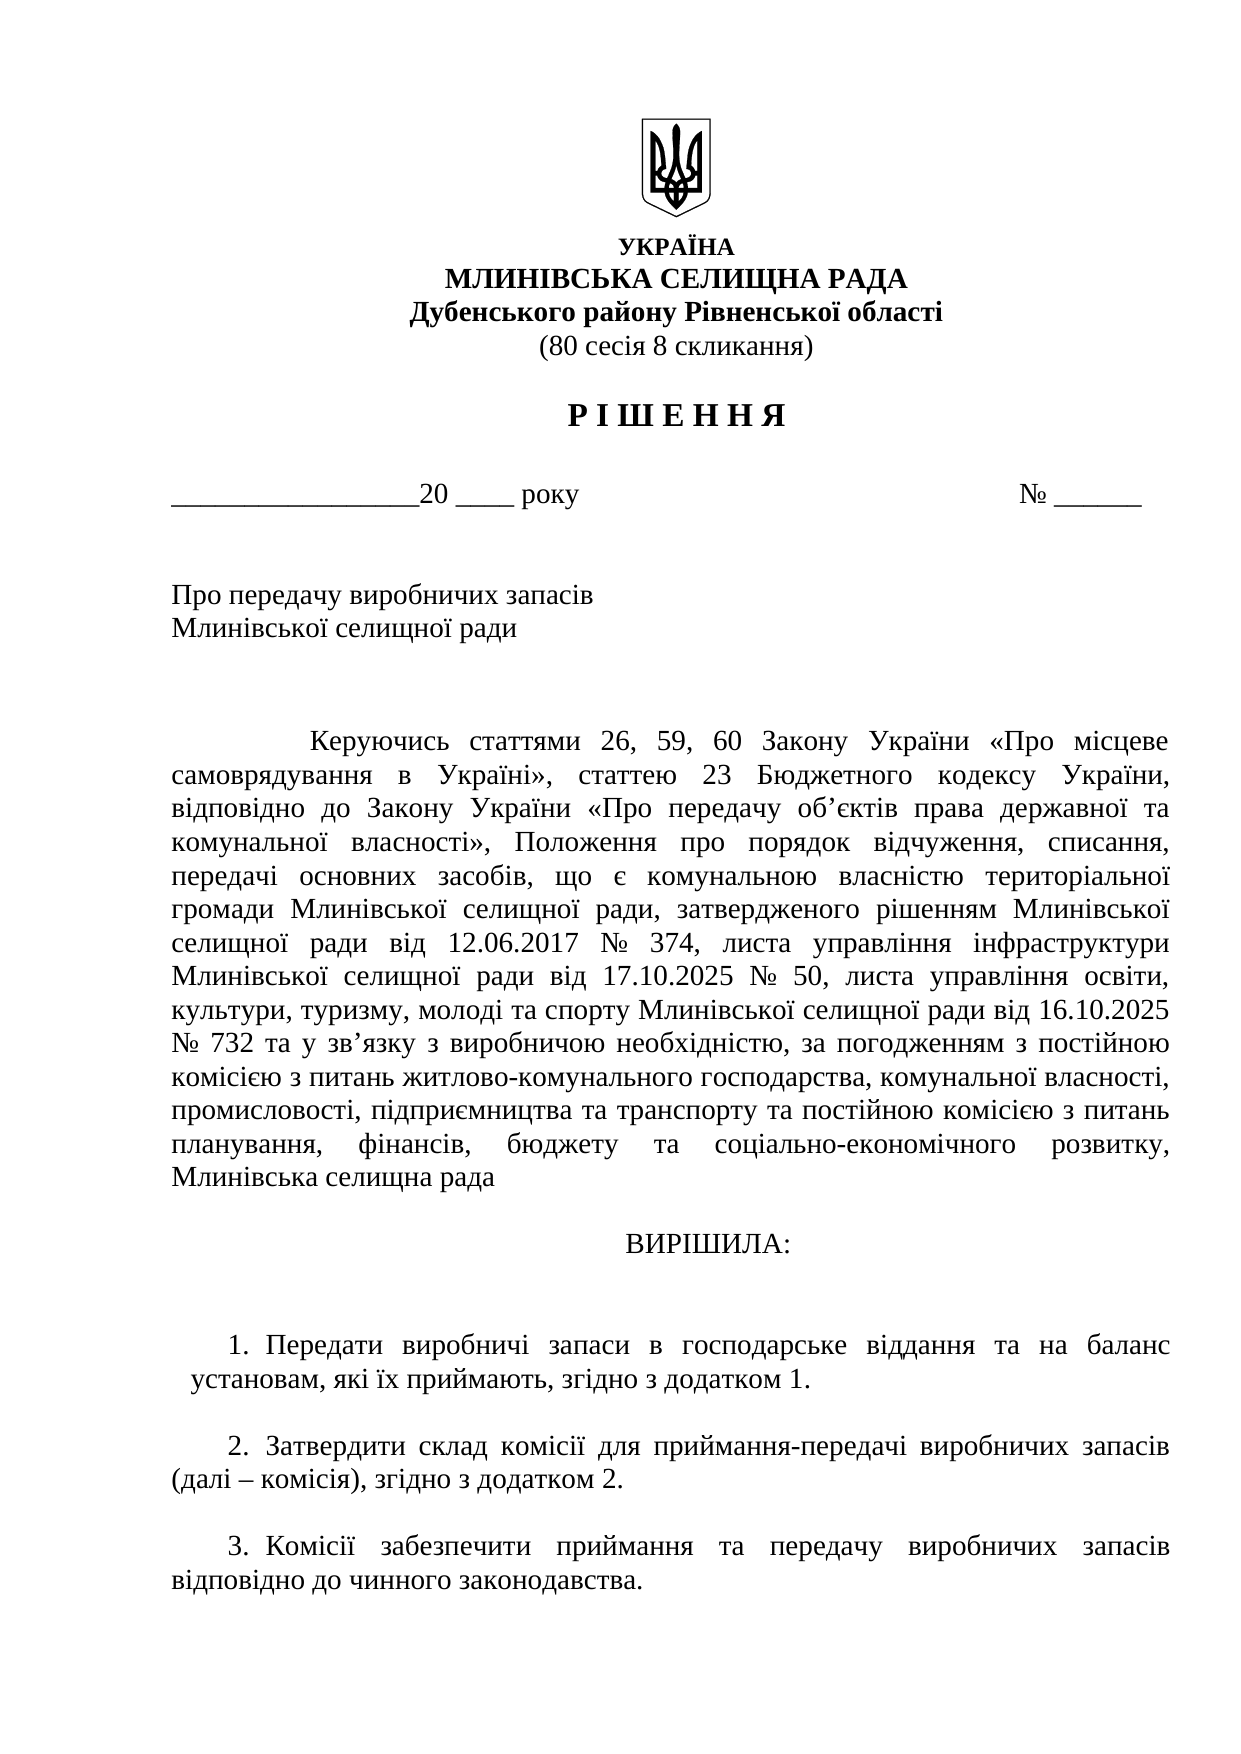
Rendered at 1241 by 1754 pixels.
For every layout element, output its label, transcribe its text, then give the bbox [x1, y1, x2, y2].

list Передати виробничі запаси в господарське віддання та на баланс установам, які їх приймають, згідно з додатком 1. [190, 1327, 1171, 1394]
text ВИРІШИЛА: [171, 1227, 1171, 1260]
text Р І Ш Е Н Н Я [171, 395, 1181, 433]
list Комісії забезпечити приймання та передачу виробничих запасів відповідно до чинного законодавства. [171, 1528, 1171, 1596]
text Млинівської селищної ради [171, 611, 1181, 644]
list Затвердити склад комісії для приймання-передачі виробничих запасів (далі – комісія), згідно з додатком 2. [171, 1428, 1171, 1495]
text Дубенського району Рівненської області [171, 294, 1181, 328]
text УКРАЇНА [171, 232, 1181, 261]
text Керуючись статтями 26, 59, 60 Закону України «Про місцеве самоврядування в Україні», статтею 23 Бюджетного кодексу України, відповідно до Закону України «Про передачу об’єктів права державної та комунальної власності», Положення про порядок відчуження, списання, передачі основних засобів, що є комунальною власністю територіальної громади Млинівської селищної ради, затвердженого рішенням Млинівської селищної ради від 12.06.2017 № 374, листа управління інфраструктури Млинівської селищної ради від 17.10.2025 № 50, листа управління освіти, культури, туризму, молоді та спорту Млинівської селищної ради від 16.10.2025 № 732 та у зв’язку з виробничою необхідністю, за погодженням з постійною комісією з питань житлово-комунального господарства, комунальної власності, промисловості, підприємництва та транспорту та постійною комісією з питань планування, фінансів, бюджету та соціально-економічного розвитку, Млинівська селищна рада [171, 723, 1171, 1193]
text _________________20 ____ року № ______ [171, 476, 1181, 510]
text МЛИНІВСЬКА СЕЛИЩНА РАДА [171, 261, 1181, 294]
text Про передачу виробничих запасів [171, 577, 1181, 611]
text (80 сесія 8 скликання) [171, 328, 1181, 361]
